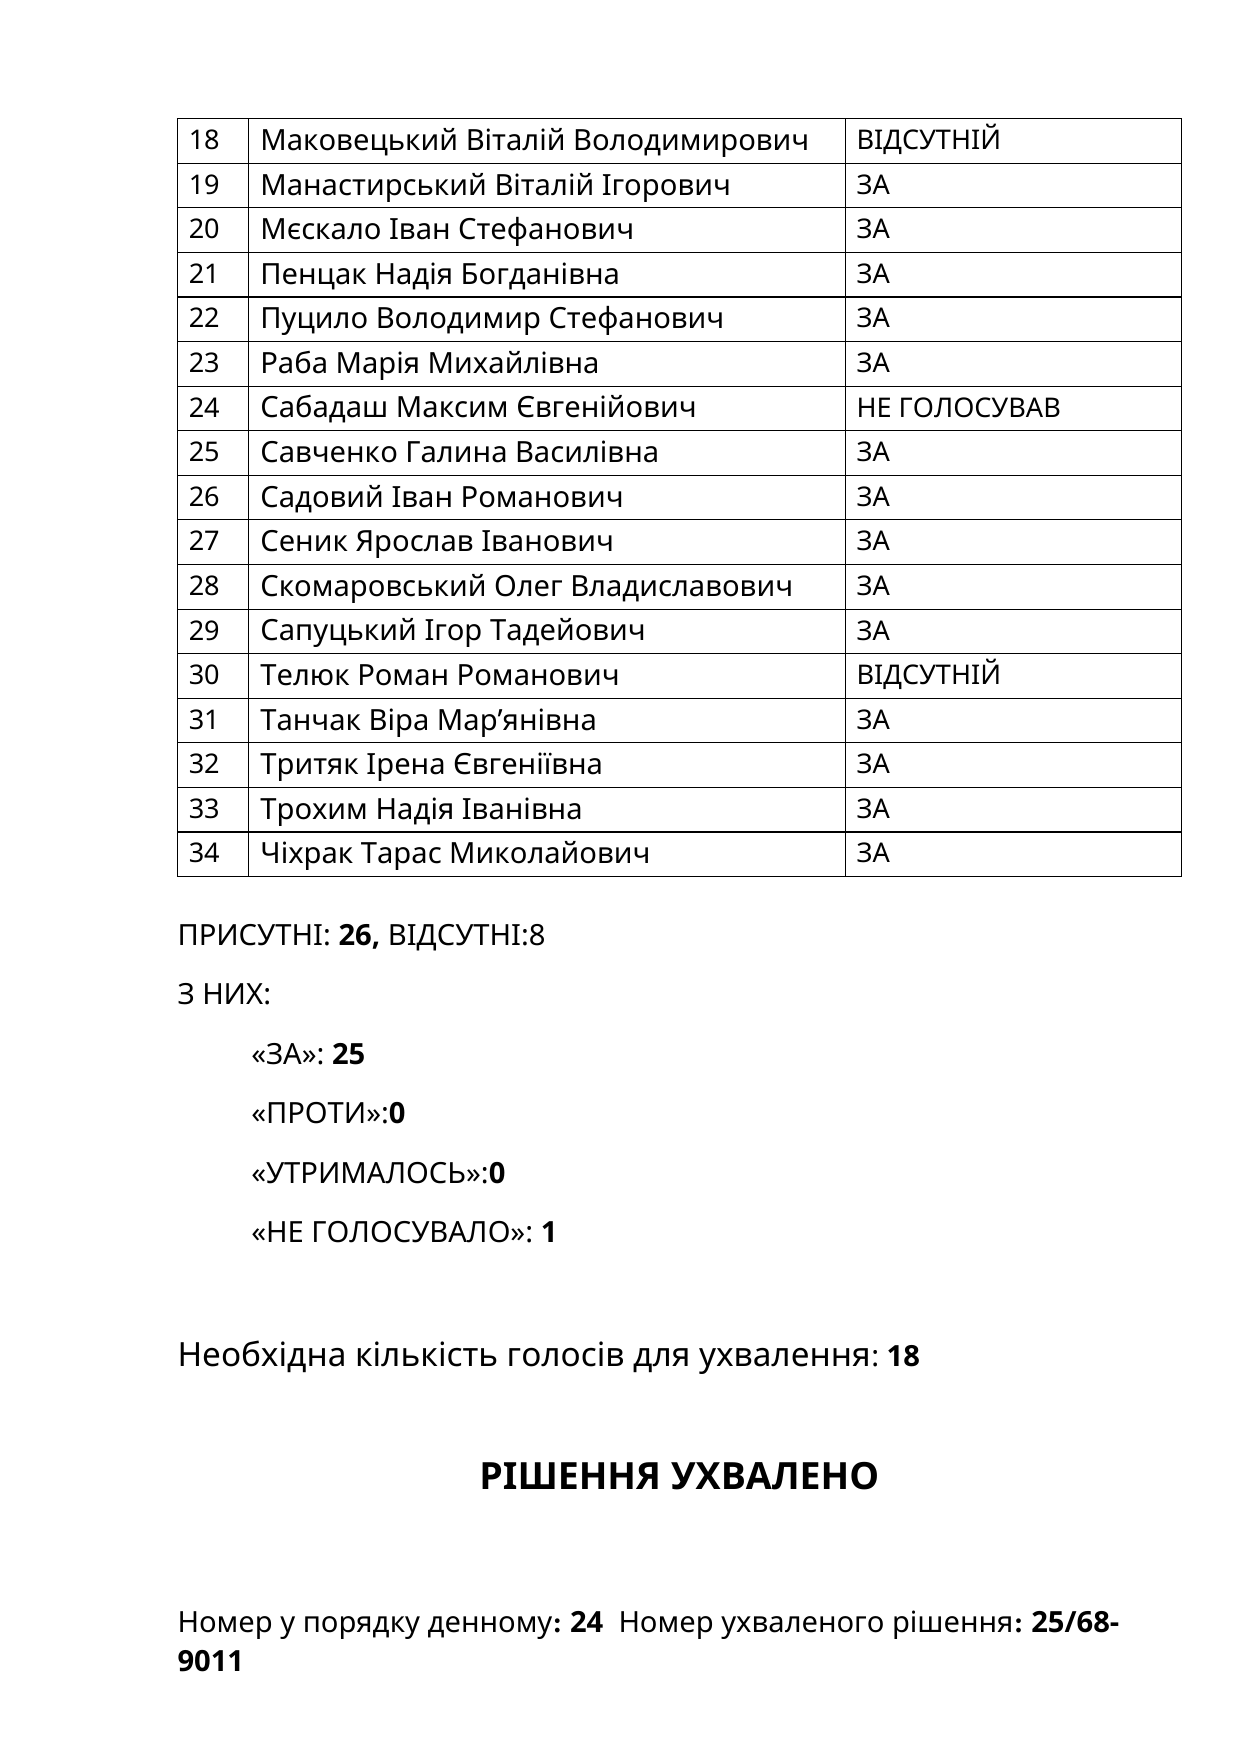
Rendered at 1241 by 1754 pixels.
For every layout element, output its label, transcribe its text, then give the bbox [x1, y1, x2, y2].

text «НЕ ГОЛОСУВАЛО»: 1 [177, 1211, 1181, 1251]
text «УТРИМАЛОСЬ»:0 [177, 1152, 1181, 1192]
table_cell Сапуцький Ігор Тадейович [249, 610, 845, 653]
table_cell Манастирський Віталій Ігорович [249, 164, 845, 207]
table_cell Маковецький Віталій Володимирович [249, 119, 845, 163]
table_cell ЗА [846, 610, 1181, 653]
table_cell ЗА [846, 342, 1181, 386]
table_cell ЗА [846, 699, 1181, 742]
table_cell Телюк Роман Романович [249, 654, 845, 698]
table_cell Савченко Галина Василівна [249, 431, 845, 475]
text «ПРОТИ»:0 [177, 1092, 1181, 1132]
table_cell 32 [178, 743, 248, 787]
table_cell ЗА [846, 298, 1181, 341]
table_cell 30 [178, 654, 248, 698]
text «ЗА»: 25 [177, 1033, 1181, 1073]
table_cell Сеник Ярослав Іванович [249, 520, 845, 564]
table_cell ЗА [846, 743, 1181, 787]
table_cell 26 [178, 476, 248, 519]
table_cell Пуцило Володимир Стефанович [249, 298, 845, 341]
table_cell 27 [178, 520, 248, 564]
table_cell 19 [178, 164, 248, 207]
table_cell ЗА [846, 208, 1181, 252]
table_cell Тритяк Ірена Євгеніївна [249, 743, 845, 787]
table_cell 31 [178, 699, 248, 742]
table_cell ЗА [846, 565, 1181, 608]
table_cell ЗА [846, 833, 1181, 876]
table_cell ЗА [846, 476, 1181, 519]
table_cell 29 [178, 610, 248, 653]
text ПРИСУТНІ: 26, ВІДСУТНІ:8 [177, 914, 1181, 954]
table_cell НЕ ГОЛОСУВАВ [846, 387, 1181, 430]
table_cell Сабадаш Максим Євгенійович [249, 387, 845, 430]
text З НИХ: [177, 973, 1181, 1013]
table_cell ЗА [846, 164, 1181, 207]
table_cell 21 [178, 253, 248, 296]
table_cell 28 [178, 565, 248, 608]
table_cell 23 [178, 342, 248, 386]
table_cell 25 [178, 431, 248, 475]
table_cell Чіхрак Тарас Миколайович [249, 833, 845, 876]
table_cell 20 [178, 208, 248, 252]
table_cell Раба Марія Михайлівна [249, 342, 845, 386]
table_cell Мєскало Іван Стефанович [249, 208, 845, 252]
table_cell Танчак Віра Мар’янівна [249, 699, 845, 742]
table_cell Трохим Надія Іванівна [249, 788, 845, 831]
table_cell ЗА [846, 520, 1181, 564]
table_cell 24 [178, 387, 248, 430]
table_cell Садовий Іван Романович [249, 476, 845, 519]
text РІШЕННЯ УХВАЛЕНО [177, 1449, 1181, 1501]
text Необхідна кількість голосів для ухвалення: 18 [177, 1330, 1181, 1376]
table_cell 18 [178, 119, 248, 163]
table_cell ЗА [846, 788, 1181, 831]
table_cell ВІДСУТНІЙ [846, 654, 1181, 698]
table_cell Пенцак Надія Богданівна [249, 253, 845, 296]
table_cell 22 [178, 298, 248, 341]
table_cell 34 [178, 833, 248, 876]
table_cell Скомаровський Олег Владиславович [249, 565, 845, 608]
table_cell ЗА [846, 431, 1181, 475]
table_cell ЗА [846, 253, 1181, 296]
table_cell 33 [178, 788, 248, 831]
table_cell ВІДСУТНІЙ [846, 119, 1181, 163]
